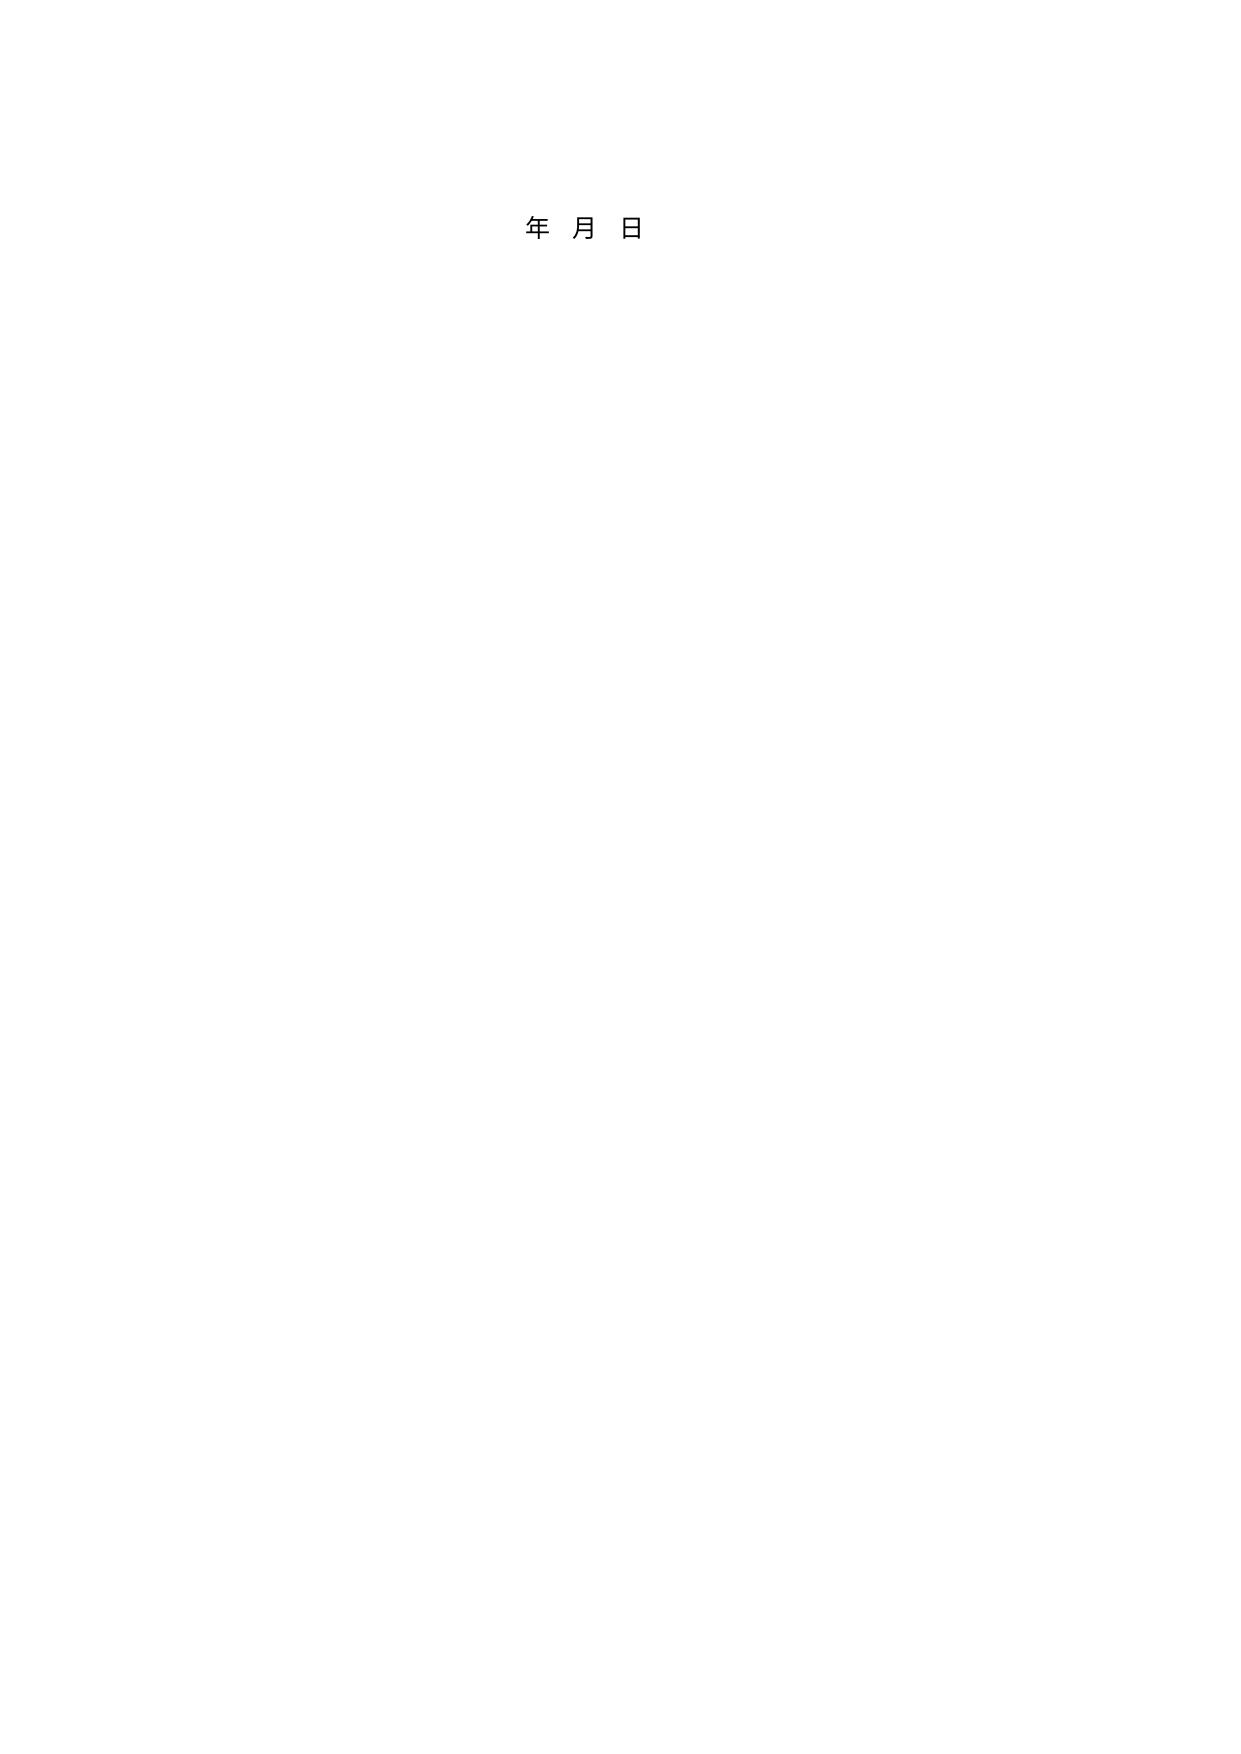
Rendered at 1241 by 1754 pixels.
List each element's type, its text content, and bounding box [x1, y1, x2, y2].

text 年 月 日 [187, 194, 1053, 259]
